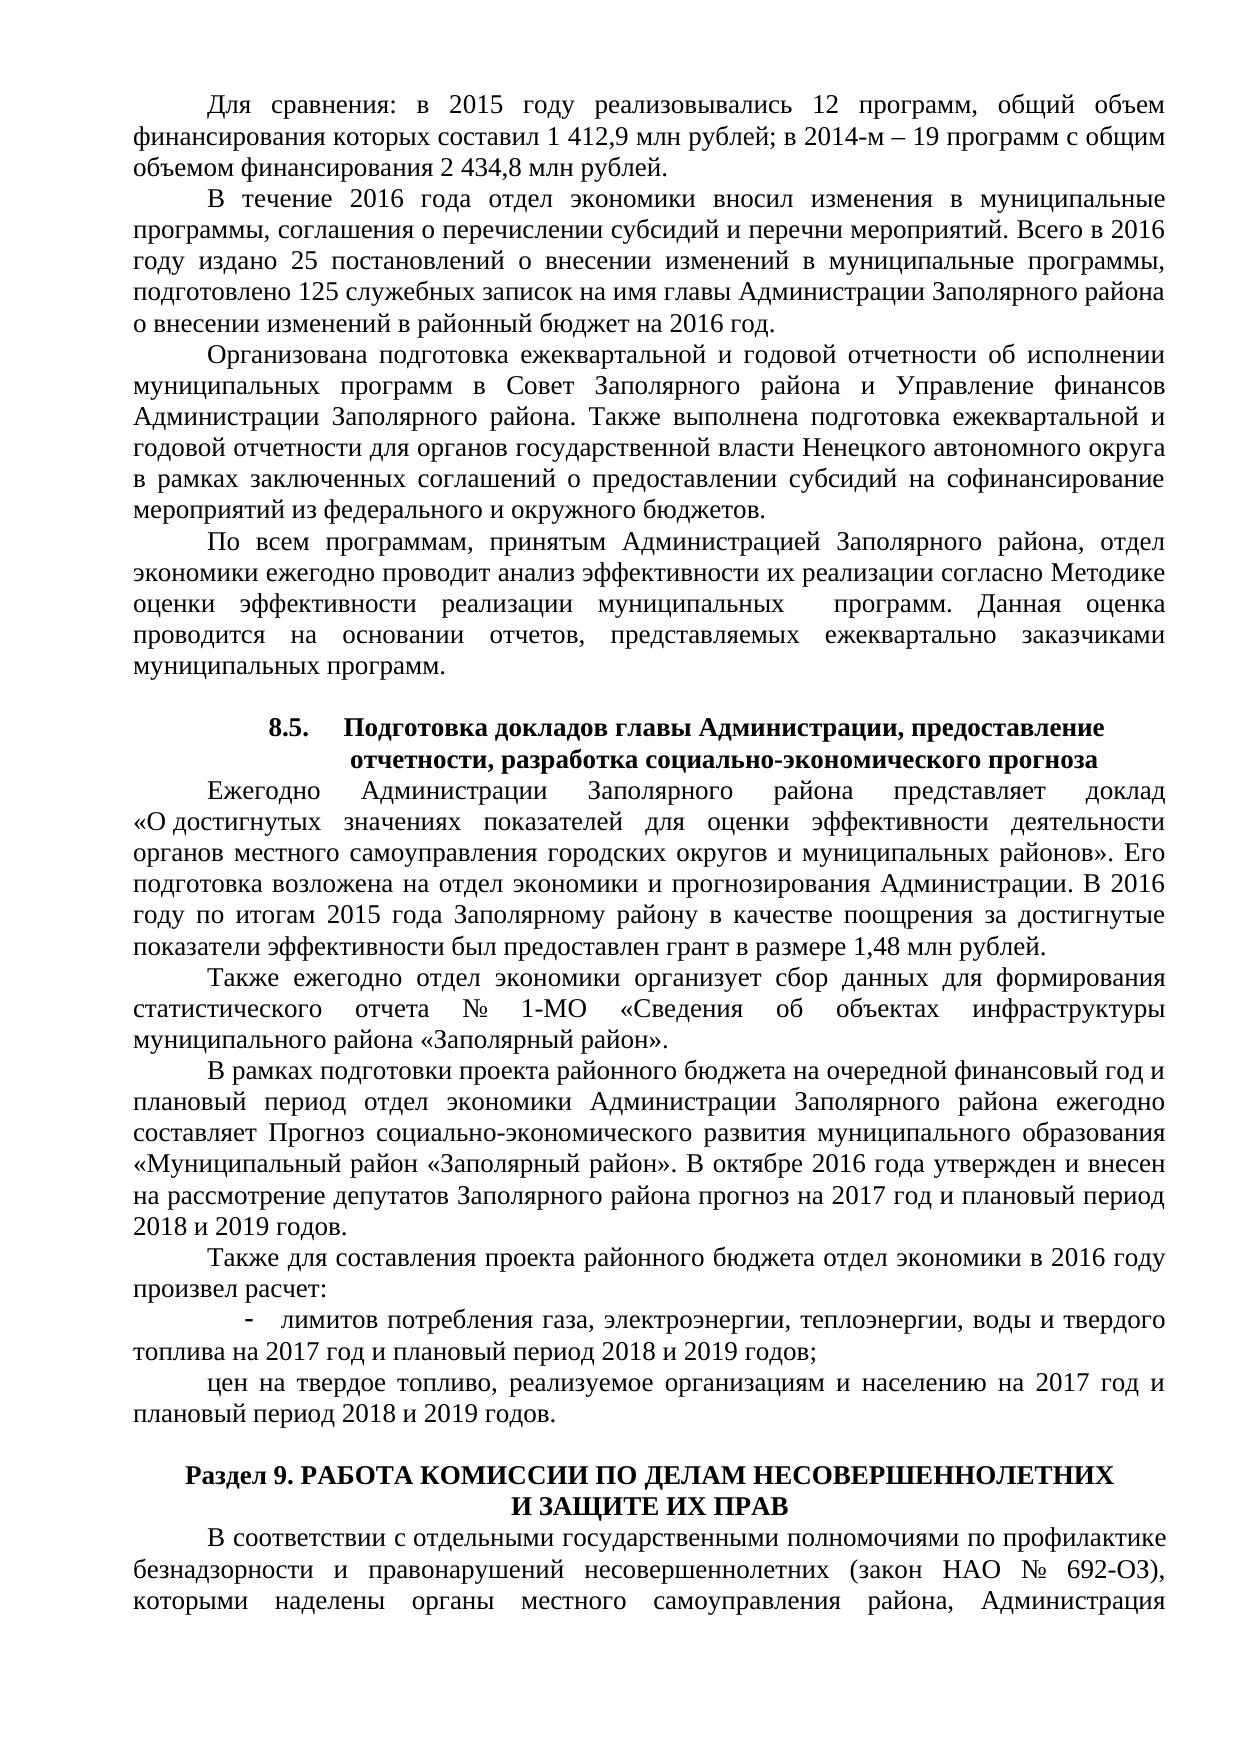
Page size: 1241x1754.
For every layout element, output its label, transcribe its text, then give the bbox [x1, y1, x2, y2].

subtitle Раздел 9. РАБОТА КОМИССИИ ПО ДЕЛАМ НЕСОВЕРШЕННОЛЕТНИХ И ЗАЩИТЕ ИХ ПРАВ [133, 1459, 1167, 1522]
text Для сравнения: в 2015 году реализовывались 12 программ, общий объем финансирования которых составил 1 412,9 млн рублей; в 2014-м – 19 программ с общим объемом финансирования 2 434,8 млн рублей. [133, 89, 1167, 182]
text В течение 2016 года отдел экономики вносил изменения в муниципальные программы, соглашения о перечислении субсидий и перечни мероприятий. Всего в 2016 году издано 25 постановлений о внесении изменений в муниципальные программы, подготовлено 125 служебных записок на имя главы Администрации Заполярного района о внесении изменений в районный бюджет на 2016 год. [133, 182, 1167, 338]
text Организована подготовка ежеквартальной и годовой отчетности об исполнении муниципальных программ в Совет Заполярного района и Управление финансов Администрации Заполярного района. Также выполнена подготовка ежеквартальной и годовой отчетности для органов государственной власти Ненецкого автономного округа в рамках заключенных соглашений о предоставлении субсидий на софинансирование мероприятий из федерального и окружного бюджетов. [133, 338, 1167, 525]
title В рамках подготовки проекта районного бюджета на очередной финансовый год и плановый период отдел экономики Администрации Заполярного района ежегодно составляет Прогноз социально-экономического развития муниципального образования «Муниципальный район «Заполярный район». В октябре 2016 года утвержден и внесен на рассмотрение депутатов Заполярного района прогноз на 2017 год и плановый период 2018 и 2019 годов. [133, 1054, 1167, 1241]
text По всем программам, принятым Администрацией Заполярного района, отдел экономики ежегодно проводит анализ эффективности их реализации согласно Методике оценки эффективности реализации муниципальных программ. Данная оценка проводится на основании отчетов, представляемых ежеквартально заказчиками муниципальных программ. [133, 525, 1167, 680]
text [133, 1522, 1167, 1615]
title Также для составления проекта районного бюджета отдел экономики в 2016 году произвел расчет: [133, 1241, 1167, 1303]
title лимитов потребления газа, электроэнергии, теплоэнергии, воды и твердого топлива на 2017 год и плановый период 2018 и 2019 годов; [133, 1303, 1167, 1366]
text Ежегодно Администрации Заполярного района представляет доклад «О достигнутых значениях показателей для оценки эффективности деятельности органов местного самоуправления городских округов и муниципальных районов». Его подготовка возложена на отдел экономики и прогнозирования Администрации. В 2016 году по итогам 2015 года Заполярному району в качестве поощрения за достигнутые показатели эффективности был предоставлен грант в размере 1,48 млн рублей. [133, 774, 1167, 961]
list Подготовка докладов главы Администрации, предоставление отчетности, разработка социально-экономического прогноза [207, 712, 1167, 774]
text Также ежегодно отдел экономики организует сбор данных для формирования статистического отчета № 1-МО «Сведения об объектах инфраструктуры муниципального района «Заполярный район». [133, 961, 1167, 1054]
title цен на твердое топливо, реализуемое организациям и населению на 2017 год и плановый период 2018 и 2019 годов. [133, 1366, 1167, 1428]
